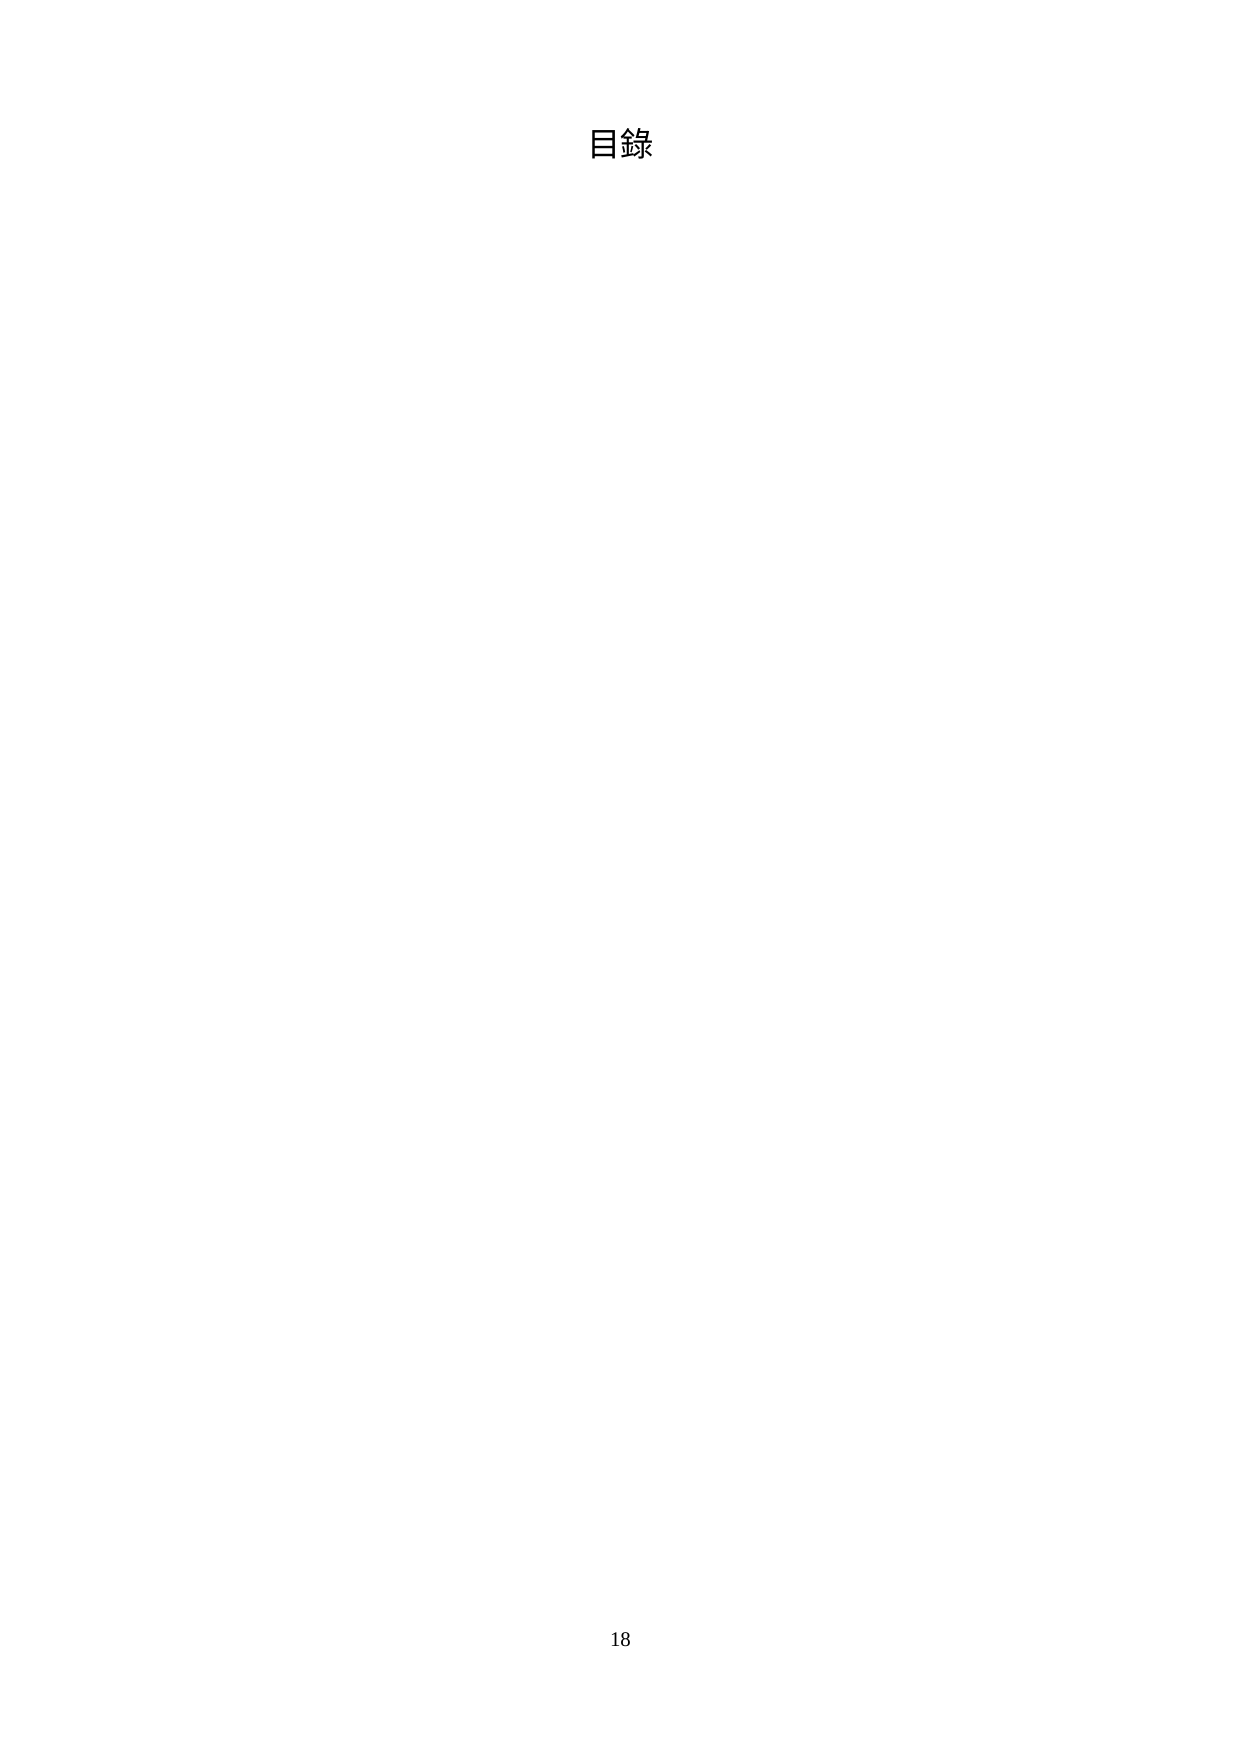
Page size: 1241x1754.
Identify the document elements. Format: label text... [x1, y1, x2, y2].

text 目錄 [118, 118, 1122, 166]
